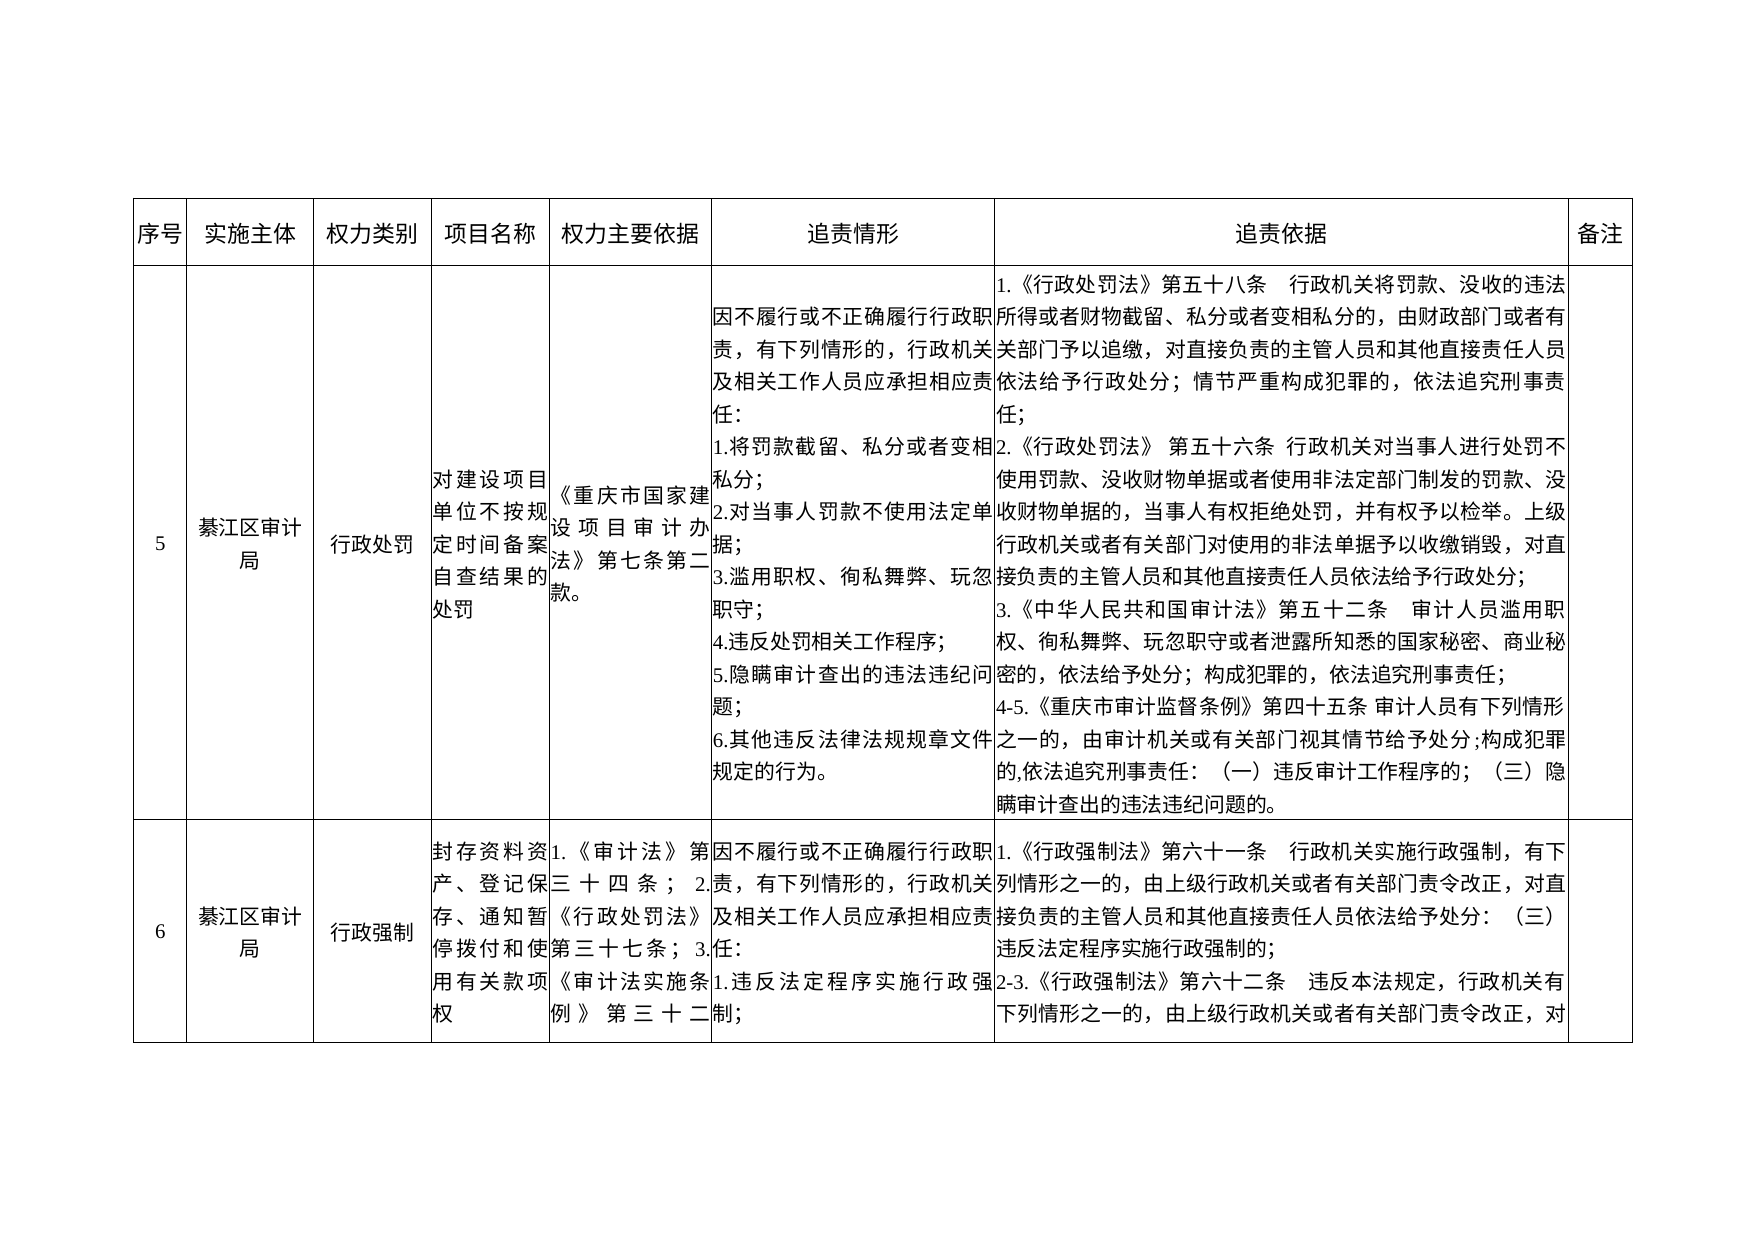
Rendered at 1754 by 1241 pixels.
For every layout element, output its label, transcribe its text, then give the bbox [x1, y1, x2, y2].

table_header 备注 [1569, 199, 1632, 265]
table_header 权力主要依据 [550, 199, 711, 265]
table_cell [550, 820, 711, 1042]
table_cell 綦江区审计局 [187, 266, 313, 819]
table_cell 綦江区审计局 [187, 820, 313, 1042]
table_cell 行政处罚 [314, 266, 431, 819]
table_cell 《重庆市国家建设项目审计办法》第七条第二款。 [550, 266, 711, 819]
table_cell 因不履行或不正确履行行政职责，有下列情形的，行政机关及相关工作人员应承担相应责任： 1.将罚款截留、私分或者变相私分； 2.对当事人罚款不使用法定单据； 3.滥用职权、徇私舞弊、玩忽职守； 4.违反处罚相关工作程序； 5.隐瞒审计查出的违法违纪问题； 6.其他违反法律法规规章文件规定的行为。 [712, 266, 994, 819]
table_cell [712, 820, 994, 1042]
table_header 权力类别 [314, 199, 431, 265]
table_cell 6 [134, 820, 186, 1042]
table_header 追责情形 [712, 199, 994, 265]
table_header 项目名称 [432, 199, 549, 265]
table_cell 行政强制 [314, 820, 431, 1042]
table_cell 对建设项目单位不按规定时间备案自查结果的处罚 [432, 266, 549, 819]
table_header 序号 [134, 199, 186, 265]
table_cell 1.《行政处罚法》第五十八条 行政机关将罚款、没收的违法所得或者财物截留、私分或者变相私分的，由财政部门或者有关部门予以追缴，对直接负责的主管人员和其他直接责任人员依法给予行政处分；情节严重构成犯罪的，依法追究刑事责任； 2.《行政处罚法》 第五十六条 行政机关对当事人进行处罚不使用罚款、没收财物单据或者使用非法定部门制发的罚款、没收财物单据的，当事人有权拒绝处罚，并有权予以检举。上级行政机关或者有关部门对使用的非法单据予以收缴销毁，对直接负责的主管人员和其他直接责任人员依法给予行政处分； 3.《中华人民共和国审计法》第五十二条 审计人员滥用职权、徇私舞弊、玩忽职守或者泄露所知悉的国家秘密、商业秘密的，依法给予处分；构成犯罪的，依法追究刑事责任； 4-5.《重庆市审计监督条例》第四十五条 审计人员有下列情形之一的，由审计机关或有关部门视其情节给予处分;构成犯罪的,依法追究刑事责任：（一）违反审计工作程序的；（三）隐瞒审计查出的违法违纪问题的。 [995, 266, 1568, 819]
table_header 追责依据 [995, 199, 1568, 265]
table_cell 封存资料资产、登记保存、通知暂停拨付和使用有关款项权 [432, 820, 549, 1042]
table_cell [1569, 820, 1632, 1042]
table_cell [995, 820, 1568, 1042]
table_cell 5 [134, 266, 186, 819]
table_header 实施主体 [187, 199, 313, 265]
table_cell [1569, 266, 1632, 819]
